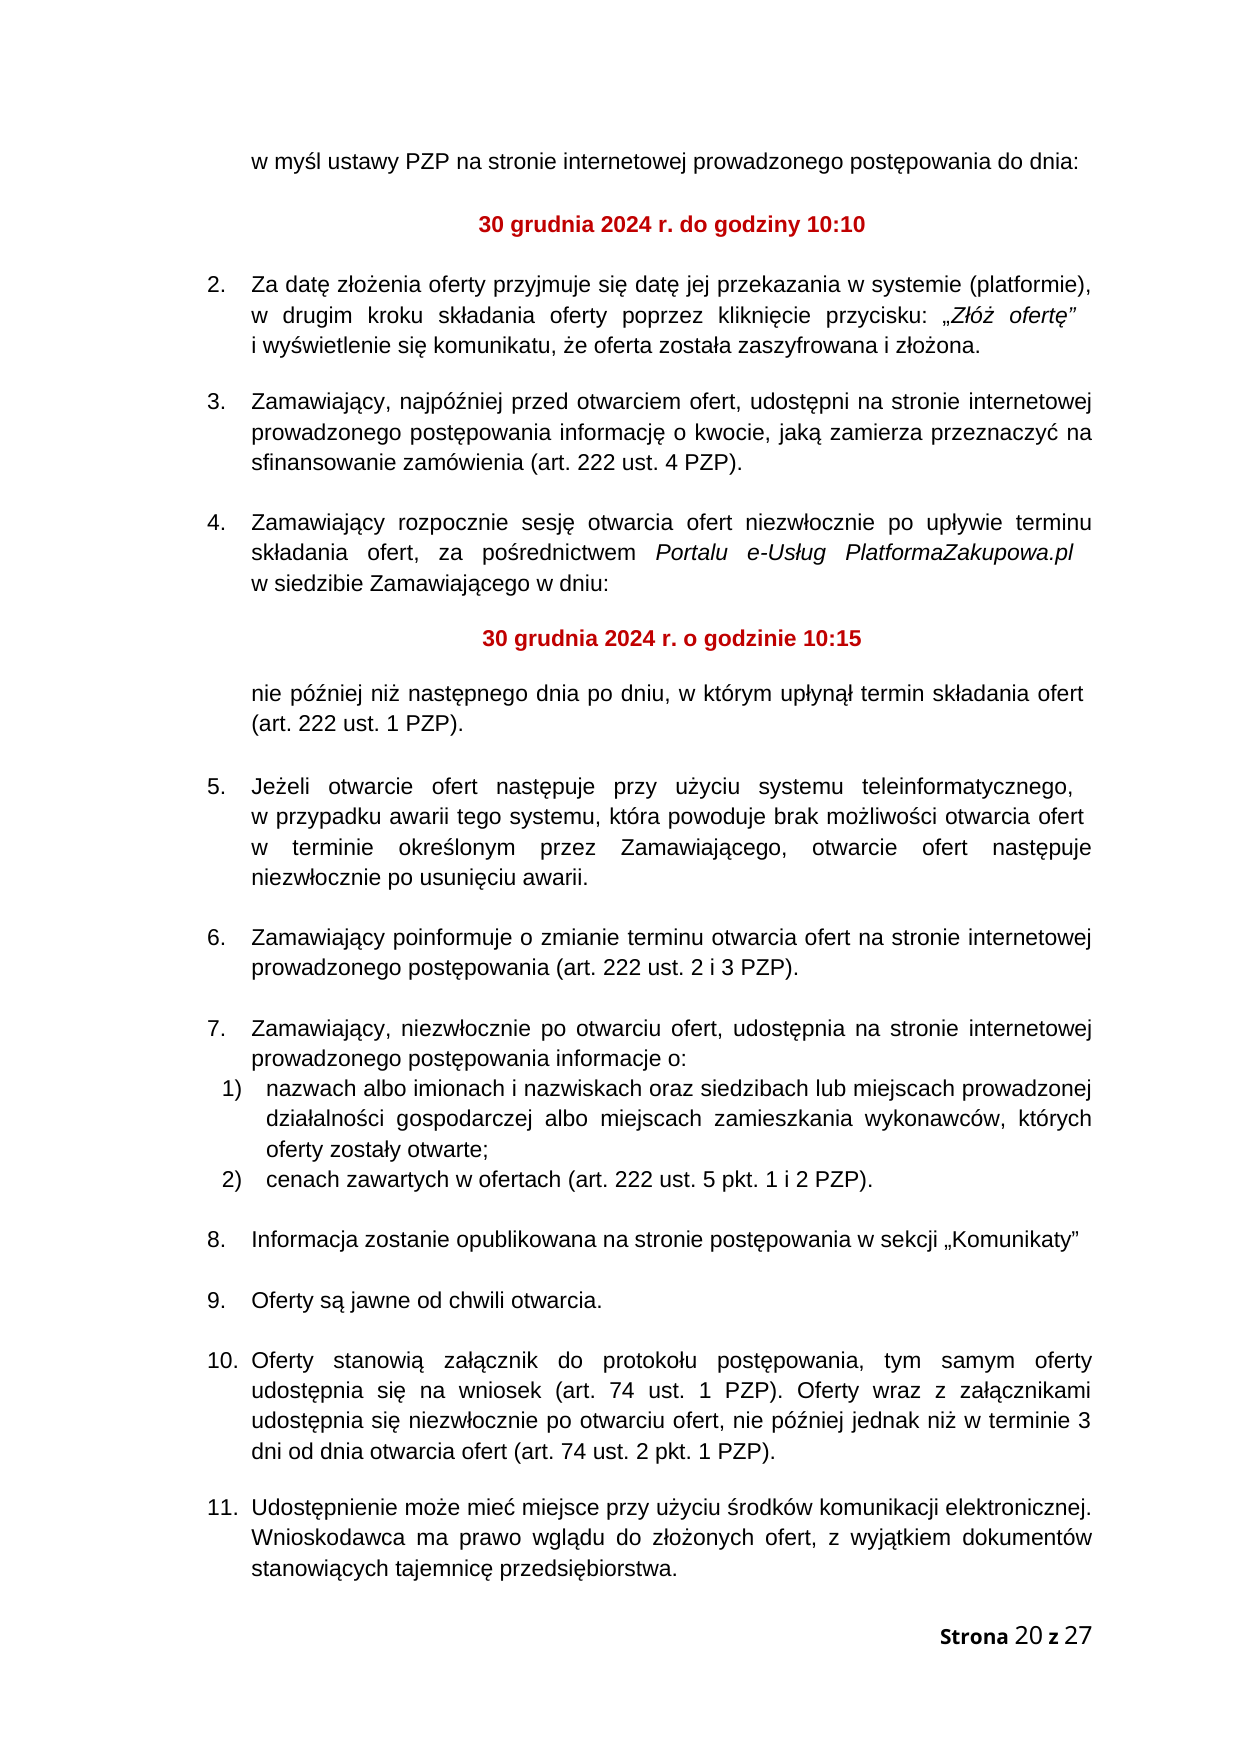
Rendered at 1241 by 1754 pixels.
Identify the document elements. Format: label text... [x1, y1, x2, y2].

list w myśl ustawy PZP na stronie internetowej prowadzonego postępowania do dnia: [251, 148, 1092, 174]
list Oferty są jawne od chwili otwarcia. [207, 1287, 1092, 1313]
list Oferty stanowią załącznik do protokołu postępowania, tym samym oferty udostępnia się na wniosek (art. 74 ust. 1 PZP). Oferty wraz z załącznikami udostępnia się niezwłocznie po otwarciu ofert, nie później jednak niż w terminie 3 dni od dnia otwarcia ofert (art. 74 ust. 2 pkt. 1 PZP). [207, 1347, 1092, 1464]
list Za datę złożenia oferty przyjmuje się datę jej przekazania w systemie (platformie), w drugim kroku składania oferty poprzez kliknięcie przycisku: „Złóż ofertę” i wyświetlenie się komunikatu, że oferta została zaszyfrowana i złożona. [207, 271, 1092, 358]
list Zamawiający poinformuje o zmianie terminu otwarcia ofert na stronie internetowej prowadzonego postępowania (art. 222 ust. 2 i 3 PZP). [207, 924, 1092, 981]
list Zamawiający, niezwłocznie po otwarciu ofert, udostępnia na stronie internetowej prowadzonego postępowania informacje o: [207, 1015, 1092, 1071]
list 30 grudnia 2024 r. do godziny 10:10 [251, 211, 1092, 237]
list Zamawiający rozpocznie sesję otwarcia ofert niezwłocznie po upływie terminu składania ofert, za pośrednictwem Portalu e-Usług PlatformaZakupowa.pl w siedzibie Zamawiającego w dniu: [207, 509, 1092, 596]
list Udostępnienie może mieć miejsce przy użyciu środków komunikacji elektronicznej. Wnioskodawca ma prawo wglądu do złożonych ofert, z wyjątkiem dokumentów stanowiących tajemnicę przedsiębiorstwa. [207, 1494, 1092, 1581]
list 30 grudnia 2024 r. o godzinie 10:15 [251, 625, 1092, 651]
list cenach zawartych w ofertach (art. 222 ust. 5 pkt. 1 i 2 PZP). [222, 1166, 1092, 1192]
list nazwach albo imionach i nazwiskach oraz siedzibach lub miejscach prowadzonej działalności gospodarczej albo miejscach zamieszkania wykonawców, których oferty zostały otwarte; [222, 1075, 1092, 1162]
list Jeżeli otwarcie ofert następuje przy użyciu systemu teleinformatycznego, w przypadku awarii tego systemu, która powoduje brak możliwości otwarcia ofert w terminie określonym przez Zamawiającego, otwarcie ofert następuje niezwłocznie po usunięciu awarii. [207, 773, 1092, 890]
text nie później niż następnego dnia po dniu, w którym upłynął termin składania ofert (art. 222 ust. 1 PZP). [251, 680, 1092, 737]
list Informacja zostanie opublikowana na stronie postępowania w sekcji „Komunikaty” [207, 1226, 1092, 1252]
list Zamawiający, najpóźniej przed otwarciem ofert, udostępni na stronie internetowej prowadzonego postępowania informację o kwocie, jaką zamierza przeznaczyć na sfinansowanie zamówienia (art. 222 ust. 4 PZP). [207, 388, 1092, 475]
